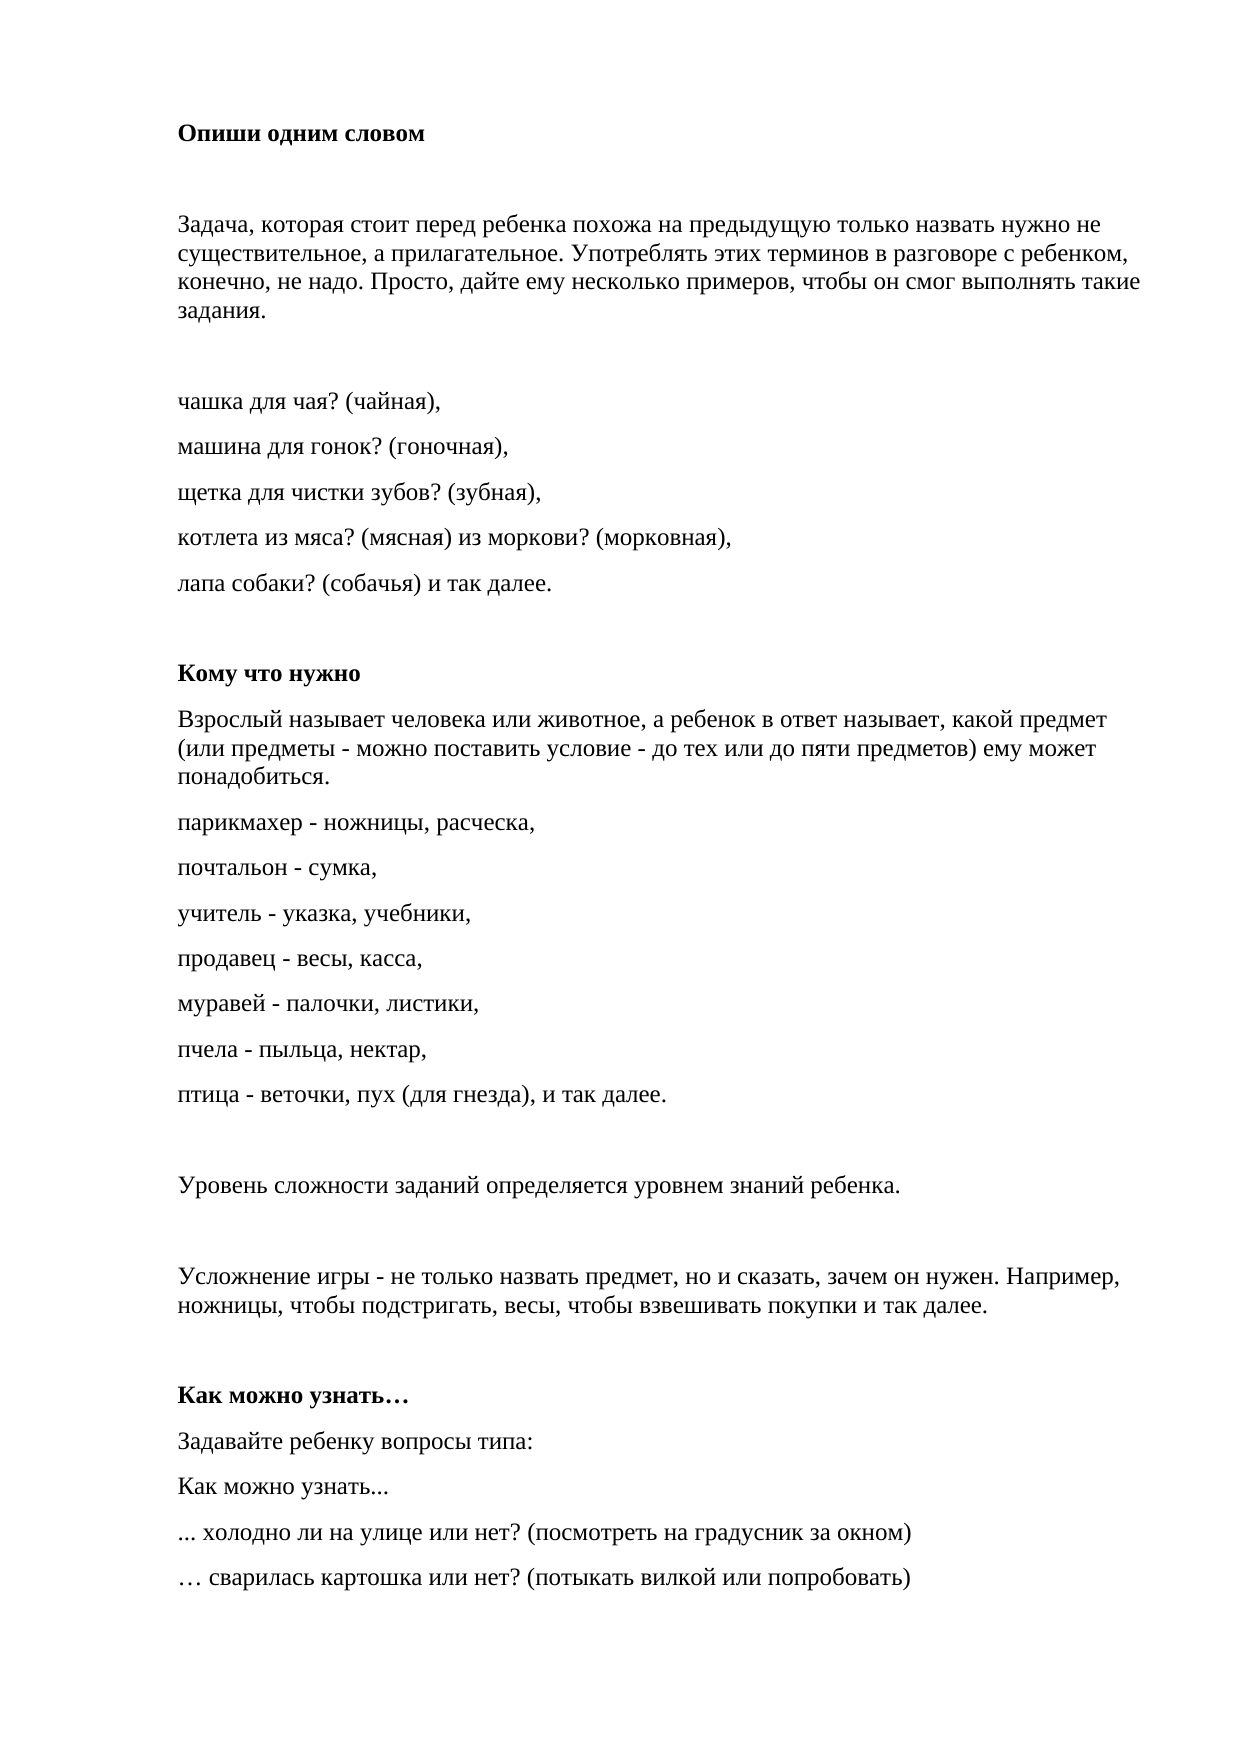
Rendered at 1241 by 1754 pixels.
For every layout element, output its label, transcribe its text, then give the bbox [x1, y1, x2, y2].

text чашка для чая? (чайная), [177, 386, 1152, 415]
text котлета из мяса? (мясная) из моркови? (морковная), [177, 522, 1152, 551]
text Уровень сложности заданий определяется уровнем знаний ребенка. [177, 1170, 1152, 1199]
text птица - веточки, пух (для гнезда), и так далее. [177, 1079, 1152, 1108]
text почтальон - сумка, [177, 852, 1152, 881]
text щетка для чистки зубов? (зубная), [177, 477, 1152, 506]
text Задавайте ребенку вопросы типа: [177, 1426, 1152, 1455]
text Как можно узнать... [177, 1471, 1152, 1500]
text Взрослый называет человека или животное, а ребенок в ответ называет, какой предмет (или предметы - можно поставить условие - до тех или до пяти предметов) ему может понадобиться. [177, 704, 1152, 790]
text Задача, которая стоит перед ребенка похожа на предыдущую только назвать нужно не существительное, а прилагательное. Употреблять этих терминов в разговоре с ребенком, конечно, не надо. Просто, дайте ему несколько примеров, чтобы он смог выполнять такие задания. [177, 209, 1152, 324]
text Как можно узнать… [177, 1381, 1152, 1409]
text пчела - пыльца, нектар, [177, 1034, 1152, 1063]
text Усложнение игры - не только назвать предмет, но и сказать, зачем он нужен. Например, ножницы, чтобы подстригать, весы, чтобы взвешивать покупки и так далее. [177, 1261, 1152, 1318]
text машина для гонок? (гоночная), [177, 431, 1152, 460]
text учитель - указка, учебники, [177, 898, 1152, 926]
text Опиши одним словом [177, 118, 1152, 147]
text муравей - палочки, листики, [177, 988, 1152, 1017]
text лапа собаки? (собачья) и так далее. [177, 568, 1152, 596]
text ... холодно ли на улице или нет? (посмотреть на градусник за окном) [177, 1517, 1152, 1546]
text Кому что нужно [177, 658, 1152, 687]
text … сварилась картошка или нет? (потыкать вилкой или попробовать) [177, 1562, 1152, 1591]
text парикмахер - ножницы, расческа, [177, 807, 1152, 836]
text продавец - весы, касса, [177, 943, 1152, 972]
